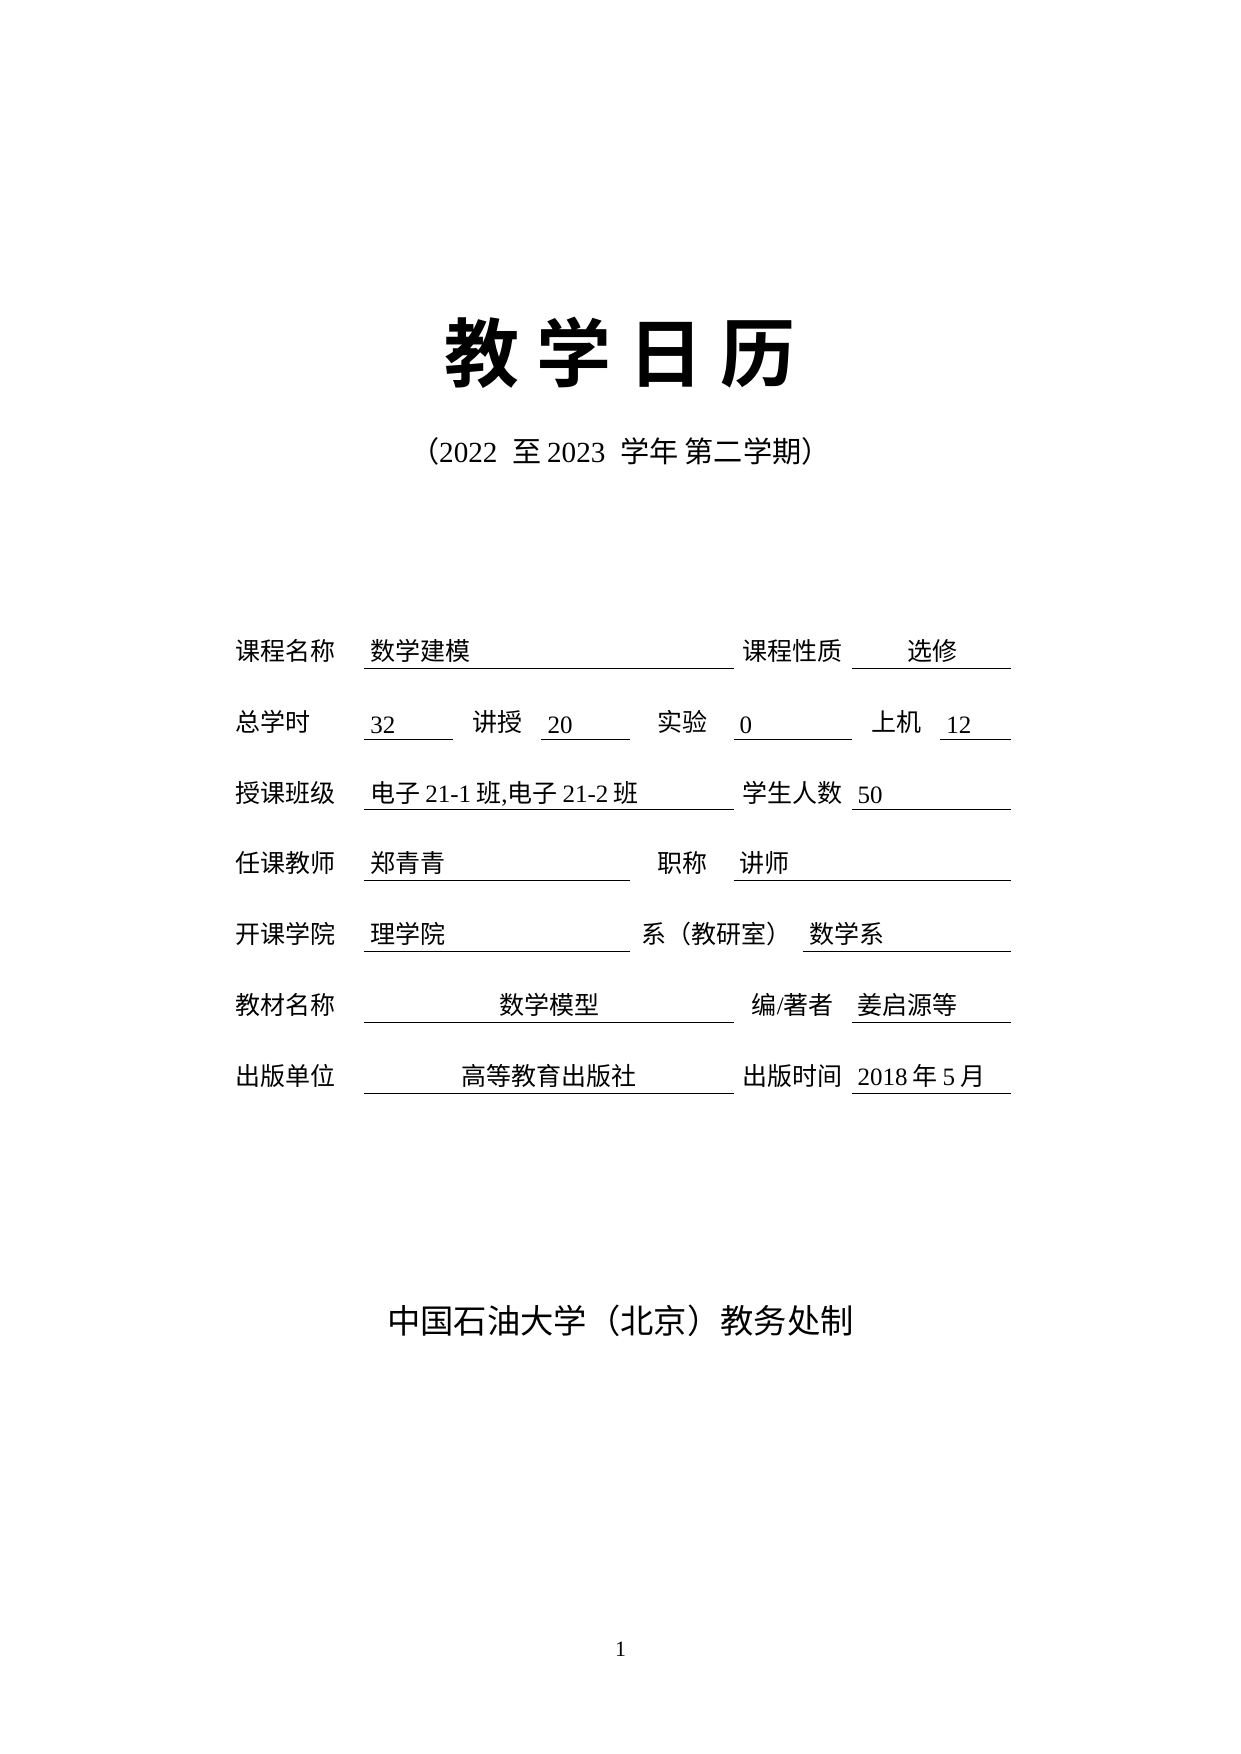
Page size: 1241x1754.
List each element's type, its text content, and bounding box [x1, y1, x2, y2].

table_cell 20 [541, 669, 630, 738]
text （2022 至2023 学年 第二学期） [150, 428, 1090, 471]
table_cell 总学时 [230, 668, 364, 738]
table_cell 2018年5月 [852, 1023, 1011, 1093]
table_cell 郑青青 [364, 810, 630, 880]
table_cell 教材名称 [230, 951, 364, 1022]
text 教 学 日 历 [150, 294, 1090, 403]
table_header 课程性质 [734, 597, 852, 668]
table_cell 数学模型 [364, 951, 733, 1022]
table_cell 数学系 [803, 881, 1011, 951]
table_header 选修 [852, 597, 1011, 668]
table_cell 开课学院 [230, 880, 364, 951]
table_header 课程名称 [230, 597, 364, 668]
table_cell 实验 [630, 669, 733, 738]
table_cell 编/著者 [734, 951, 852, 1022]
table_cell 讲师 [734, 809, 1011, 880]
table_cell 姜启源等 [852, 952, 1011, 1022]
table_cell 高等教育出版社 [364, 1023, 733, 1093]
table_cell 12 [940, 669, 1011, 738]
table_cell 上机 [852, 669, 940, 738]
text 中国石油大学（北京）教务处制 [150, 1295, 1090, 1343]
table_cell 出版时间 [734, 1022, 852, 1093]
table_cell 0 [734, 668, 852, 738]
table_cell 讲授 [453, 669, 541, 738]
table_cell 出版单位 [230, 1022, 364, 1093]
table_cell 32 [364, 669, 453, 738]
table_cell 学生人数 [734, 740, 852, 809]
table_cell 授课班级 [230, 739, 364, 809]
table_cell 理学院 [364, 881, 630, 951]
table_header 数学建模 [364, 597, 733, 668]
table_cell 职称 [630, 810, 733, 880]
table_cell 50 [852, 739, 1011, 809]
table_cell 系（教研室） [630, 880, 803, 951]
table_cell 任课教师 [230, 809, 364, 880]
table_cell 电子21-1班,电子21-2班 [364, 739, 733, 809]
